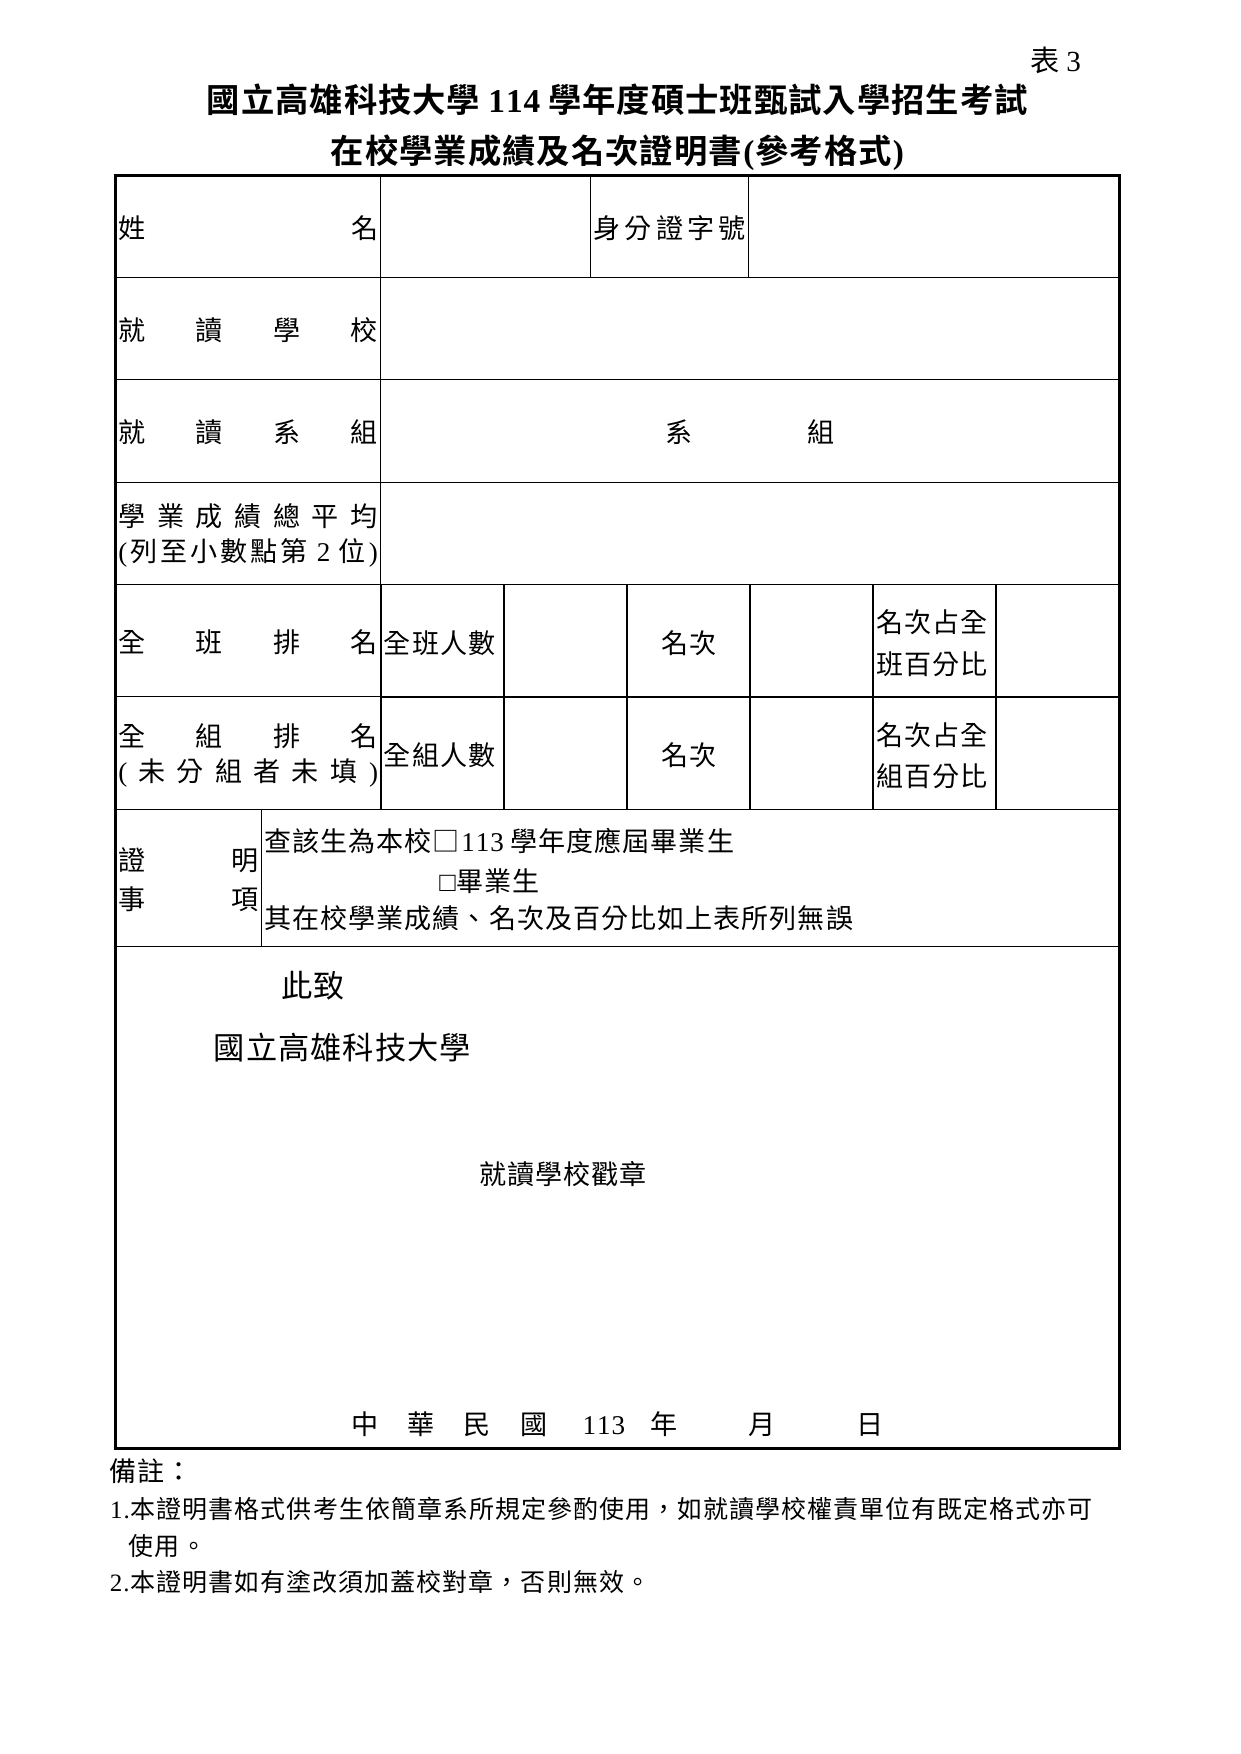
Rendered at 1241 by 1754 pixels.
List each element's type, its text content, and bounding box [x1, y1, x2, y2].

text 備註： [109, 1450, 1110, 1490]
table_cell [997, 585, 1118, 696]
table_cell [381, 483, 1118, 584]
text 國立高雄科技大學114學年度碩士班甄試入學招生考試 [124, 74, 1110, 122]
text 1.本證明書格式供考生依簡章系所規定參酌使用，如就讀學校權責單位有既定格式亦可使用。 [110, 1490, 1110, 1562]
table_cell 全組排名 (未分組者未填) [117, 697, 380, 809]
table_cell [505, 585, 626, 696]
table_cell [505, 698, 626, 809]
table_cell 名次占全組百分比 [874, 698, 995, 809]
table_cell 系 組 [381, 380, 1118, 482]
table_cell 全班排名 [117, 585, 380, 696]
table_cell 此致 國立高雄科技大學 就讀學校戳章 中 華 民 國 113 年 月 日 [117, 947, 1118, 1447]
table_cell 名次 [628, 585, 749, 696]
table_cell 證明 事項 [117, 810, 261, 946]
table_cell 全班人數 [382, 585, 503, 696]
text 在校學業成績及名次證明書(參考格式) [124, 122, 1110, 174]
table_cell [751, 585, 872, 696]
table_cell [381, 278, 1118, 379]
table_header [381, 177, 590, 277]
table_cell 就讀學校 [117, 278, 380, 379]
table_cell [751, 698, 872, 809]
table_cell 就讀系組 [117, 380, 380, 482]
table_cell 查該生為本校□113學年度應屆畢業生 □畢業生 其在校學業成績、名次及百分比如上表所列無誤 [262, 810, 1118, 946]
table_cell 學業成績總平均 (列至小數點第2位) [117, 483, 380, 584]
table_header 姓 名 [117, 177, 380, 277]
table_cell 名次占全班百分比 [874, 585, 995, 696]
table_cell 名次 [628, 698, 749, 809]
table_header [749, 177, 1118, 277]
table_cell 全組人數 [382, 698, 503, 809]
table_cell [997, 698, 1118, 809]
table_header 身分證字號 [591, 177, 748, 277]
text 2.本證明書如有塗改須加蓋校對章，否則無效。 [109, 1562, 1110, 1598]
